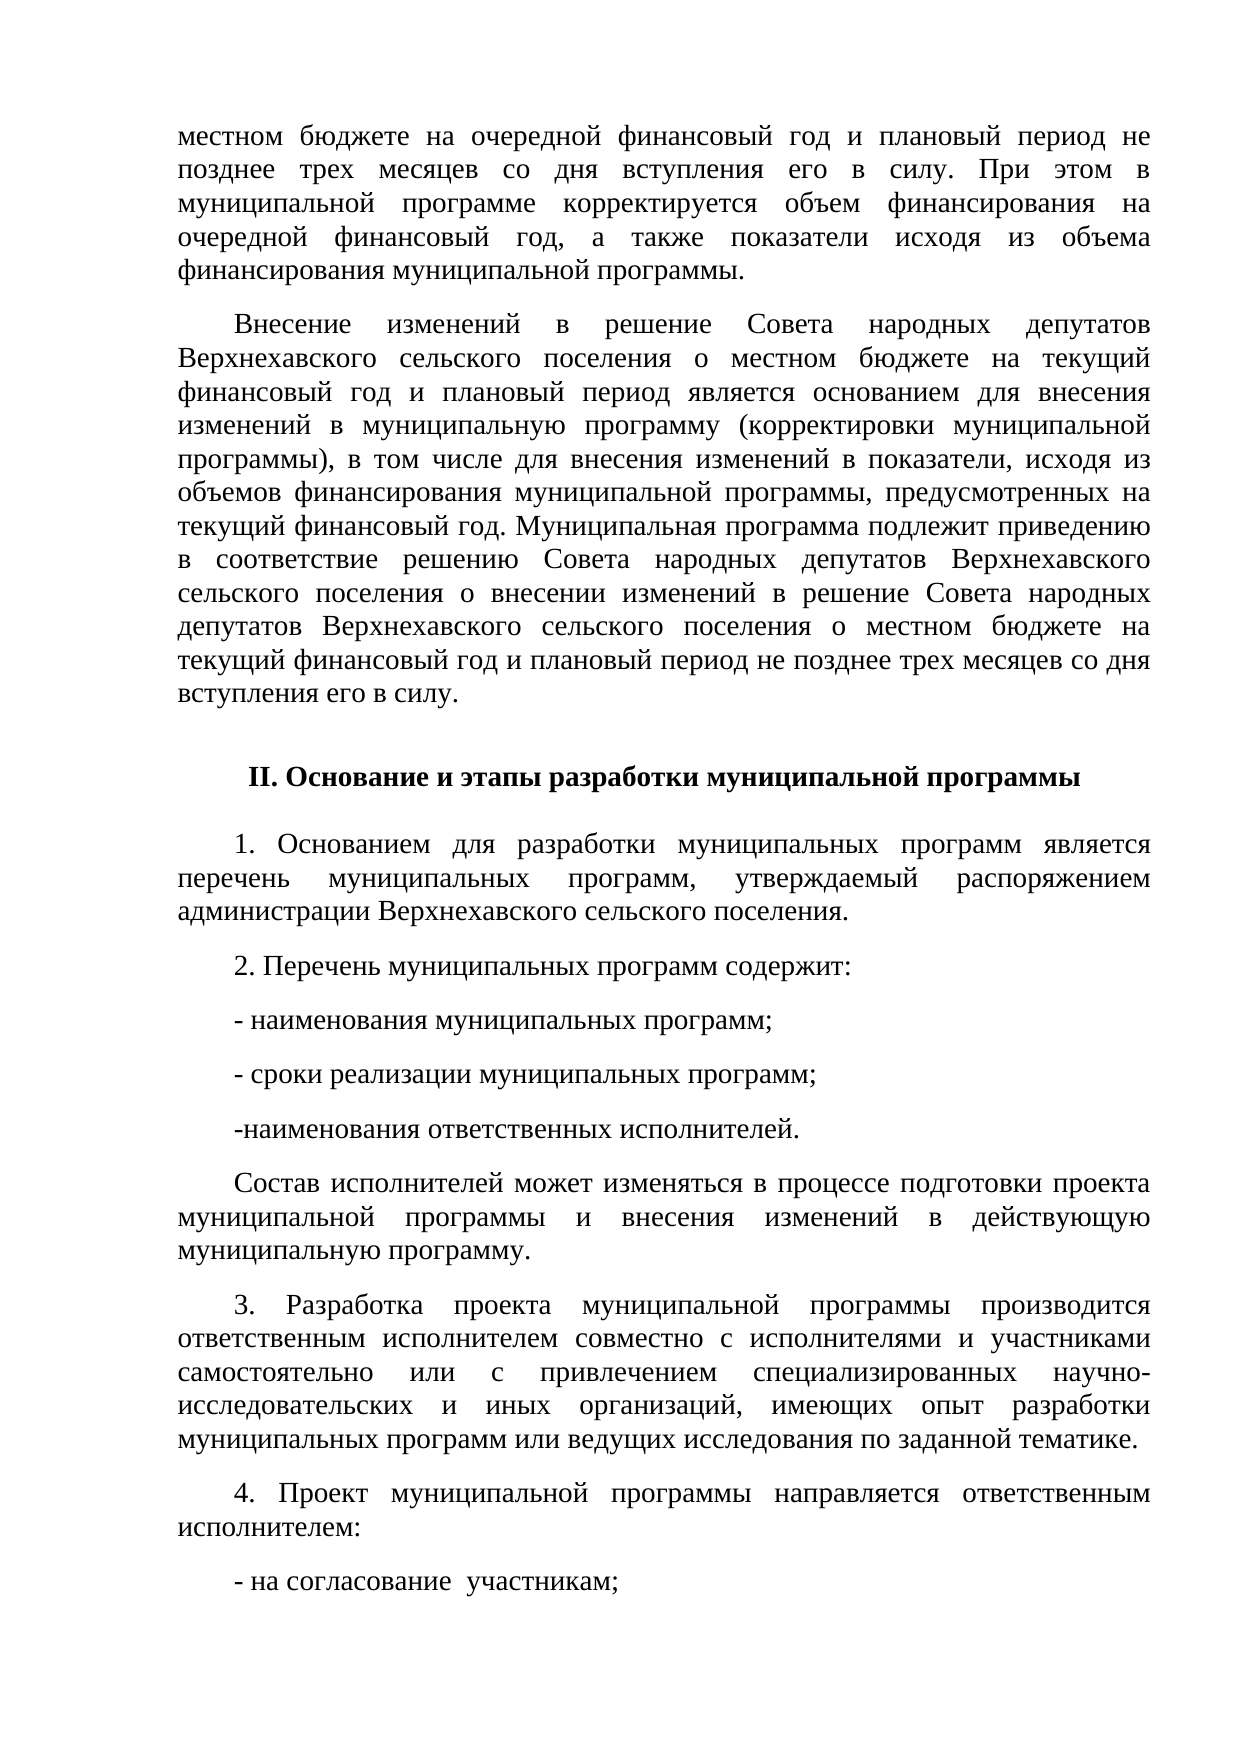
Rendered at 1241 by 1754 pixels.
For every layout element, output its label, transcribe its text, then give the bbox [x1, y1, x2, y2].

text -наименования ответственных исполнителей. [177, 1111, 1152, 1144]
title II. Основание и этапы разработки муниципальной программы [177, 759, 1152, 793]
text 2. Перечень муниципальных программ содержит: [177, 948, 1152, 981]
text 3. Разработка проекта муниципальной программы производится ответственным исполнителем совместно с исполнителями и участниками самостоятельно или с привлечением специализированных научно-исследовательских и иных организаций, имеющих опыт разработки муниципальных программ или ведущих исследования по заданной тематике. [177, 1287, 1152, 1454]
text - сроки реализации муниципальных программ; [177, 1057, 1152, 1090]
text 1. Основанием для разработки муниципальных программ является перечень муниципальных программ, утверждаемый распоряжением администрации Верхнехавского сельского поселения. [177, 826, 1152, 927]
text Состав исполнителей может изменяться в процессе подготовки проекта муниципальной программы и внесения изменений в действующую муниципальную программу. [177, 1165, 1152, 1266]
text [177, 118, 1152, 286]
text - на согласование участникам; [177, 1563, 1152, 1597]
text - наименования муниципальных программ; [177, 1002, 1152, 1036]
text 4. Проект муниципальной программы направляется ответственным исполнителем: [177, 1475, 1152, 1542]
text Внесение изменений в решение Совета народных депутатов Верхнехавского сельского поселения о местном бюджете на текущий финансовый год и плановый период является основанием для внесения изменений в муниципальную программу (корректировки муниципальной программы), в том числе для внесения изменений в показатели, исходя из объемов финансирования муниципальной программы, предусмотренных на текущий финансовый год. Муниципальная программа подлежит приведению в соответствие решению Совета народных депутатов Верхнехавского сельского поселения о внесении изменений в решение Совета народных депутатов Верхнехавского сельского поселения о местном бюджете на текущий финансовый год и плановый период не позднее трех месяцев со дня вступления его в силу. [177, 307, 1152, 709]
